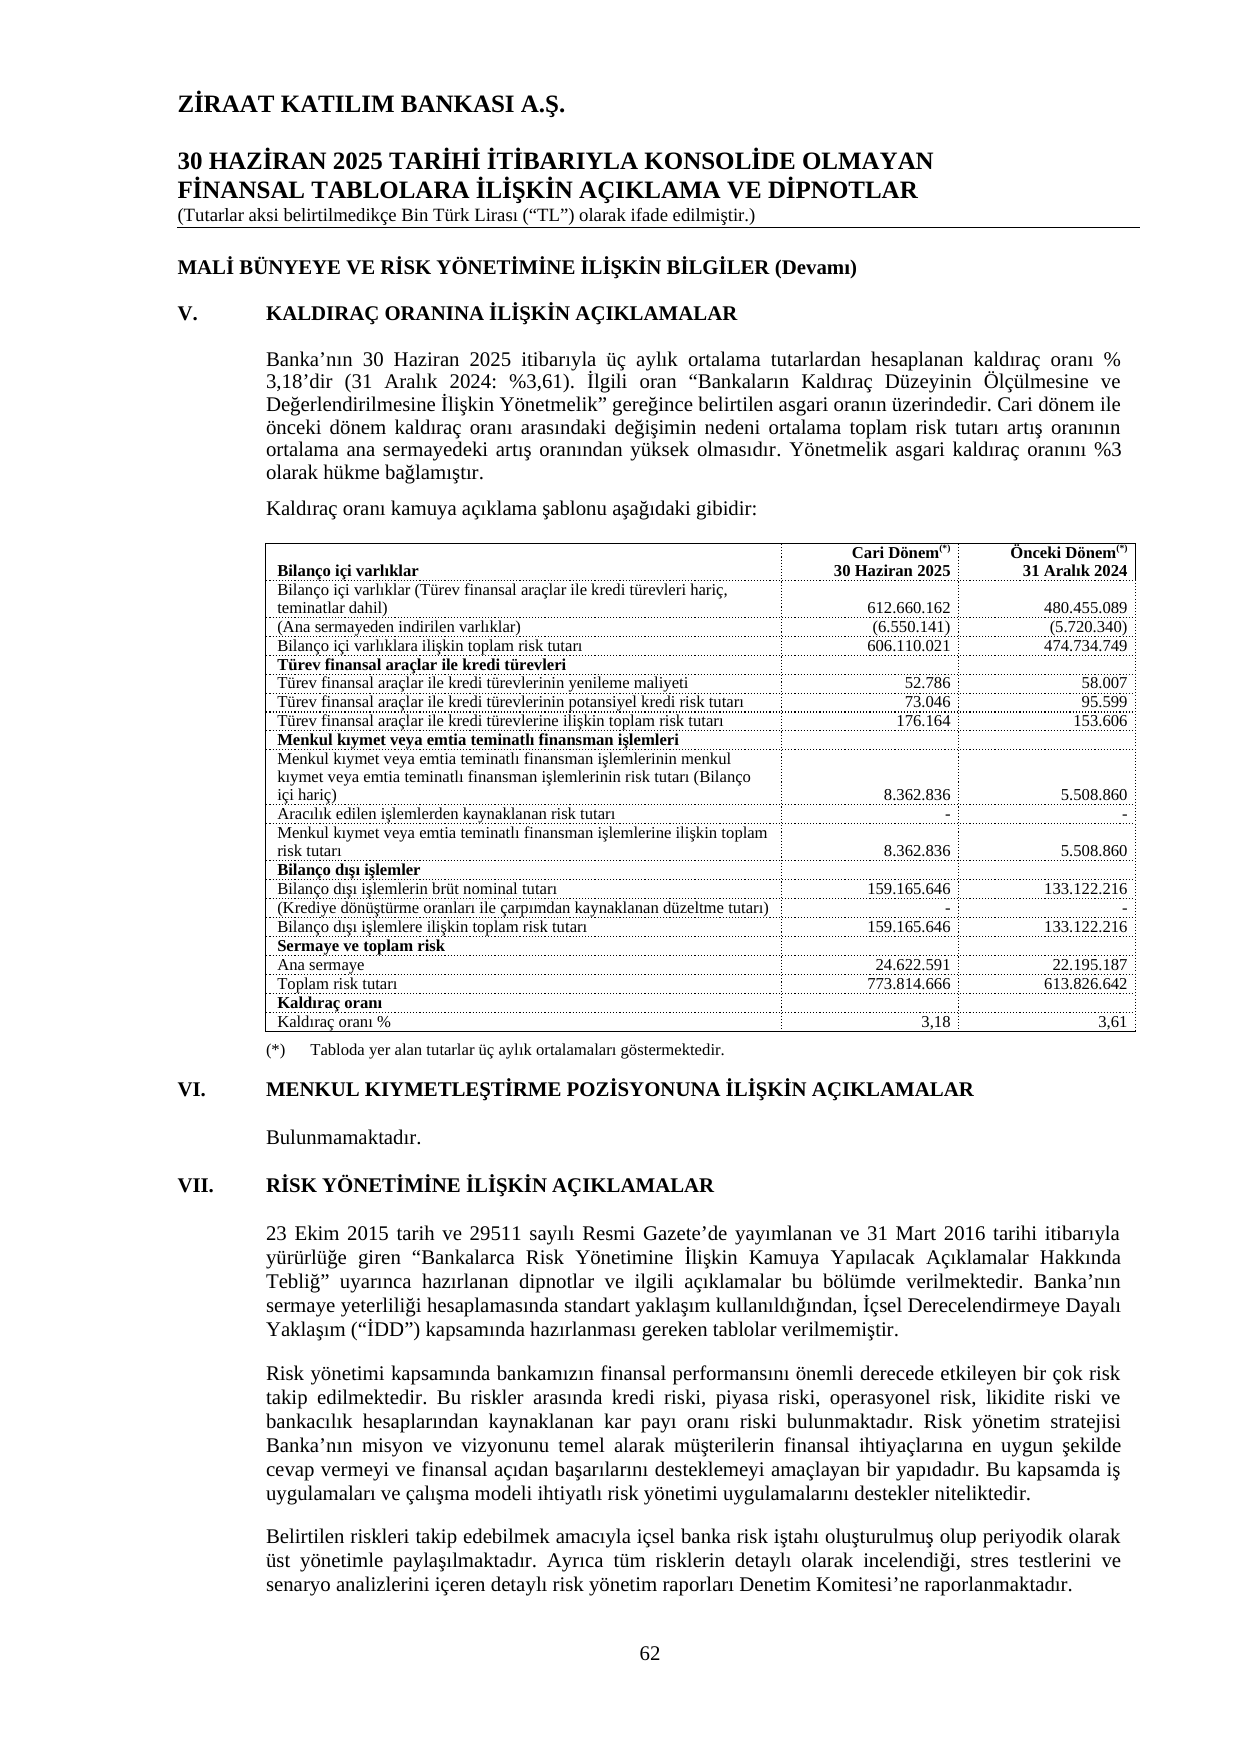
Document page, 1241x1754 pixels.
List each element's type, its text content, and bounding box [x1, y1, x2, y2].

text VII. RİSK YÖNETİMİNE İLİŞKİN AÇIKLAMALAR [177, 1173, 1122, 1197]
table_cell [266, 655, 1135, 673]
text Bulunmamaktadır. [266, 1125, 1122, 1149]
text (*) Tabloda yer alan tutarlar üç aylık ortalamaları göstermektedir. [266, 1041, 1122, 1059]
text V. KALDIRAÇ ORANINA İLİŞKİN AÇIKLAMALAR [177, 303, 1122, 325]
text 23 Ekim 2015 tarih ve 29511 sayılı Resmi Gazete’de yayımlanan ve 31 Mart 2016 tarihi itibarıyla yürürlüğe giren “Bankalarca Risk Yönetimine İlişkin Kamuya Yapılacak Açıklamalar Hakkında Tebliğ” uyarınca hazırlanan dipnotlar ve ilgili açıklamalar bu bölümde verilmektedir. Banka’nın sermaye yeterliliği hesaplamasında standart yaklaşım kullanıldığından, İçsel Derecelendirmeye Dayalı Yaklaşım (“İDD”) kapsamında hazırlanması gereken tablolar verilmemiştir. [266, 1221, 1122, 1341]
text Belirtilen riskleri takip edebilmek amacıyla içsel banka risk iştahı oluşturulmuş olup periyodik olarak üst yönetimle paylaşılmaktadır. Ayrıca tüm risklerin detaylı olarak incelendiği, stres testlerini ve senaryo analizlerini içeren detaylı risk yönetim raporları Denetim Komitesi’ne raporlanmaktadır. [266, 1524, 1122, 1596]
text MALİ BÜNYEYE VE RİSK YÖNETİMİNE İLİŞKİN BİLGİLER (Devamı) [177, 255, 1122, 279]
text Kaldıraç oranı kamuya açıklama şablonu aşağıdaki gibidir: [266, 498, 1122, 520]
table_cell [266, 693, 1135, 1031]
text Banka’nın 30 Haziran 2025 itibarıyla üç aylık ortalama tutarlardan hesaplanan kaldıraç oranı % 3,18’dir (31 Aralık 2024: %3,61). İlgili oran “Bankaların Kaldıraç Düzeyinin Ölçülmesine ve Değerlendirilmesine İlişkin Yönetmelik” gereğince belirtilen asgari oranın üzerindedir. Cari dönem ile önceki dönem kaldıraç oranı arasındaki değişimin nedeni ortalama toplam risk tutarı artış oranının ortalama ana sermayedeki artış oranından yüksek olmasıdır. Yönetmelik asgari kaldıraç oranını %3 olarak hükme bağlamıştır. [266, 348, 1122, 484]
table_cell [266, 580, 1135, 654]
text Risk yönetimi kapsamında bankamızın finansal performansını önemli derecede etkileyen bir çok risk takip edilmektedir. Bu riskler arasında kredi riski, piyasa riski, operasyonel risk, likidite riski ve bankacılık hesaplarından kaynaklanan kar payı oranı riski bulunmaktadır. Risk yönetim stratejisi Banka’nın misyon ve vizyonunu temel alarak müşterilerin finansal ihtiyaçlarına en uygun şekilde cevap vermeyi ve finansal açıdan başarılarını desteklemeyi amaçlayan bir yapıdadır. Bu kapsamda iş uygulamaları ve çalışma modeli ihtiyatlı risk yönetimi uygulamalarını destekler niteliktedir. [266, 1361, 1122, 1505]
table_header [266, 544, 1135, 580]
text VI. MENKUL KIYMETLEŞTİRME POZİSYONUNA İLİŞKİN AÇIKLAMALAR [177, 1077, 1122, 1101]
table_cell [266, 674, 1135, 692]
